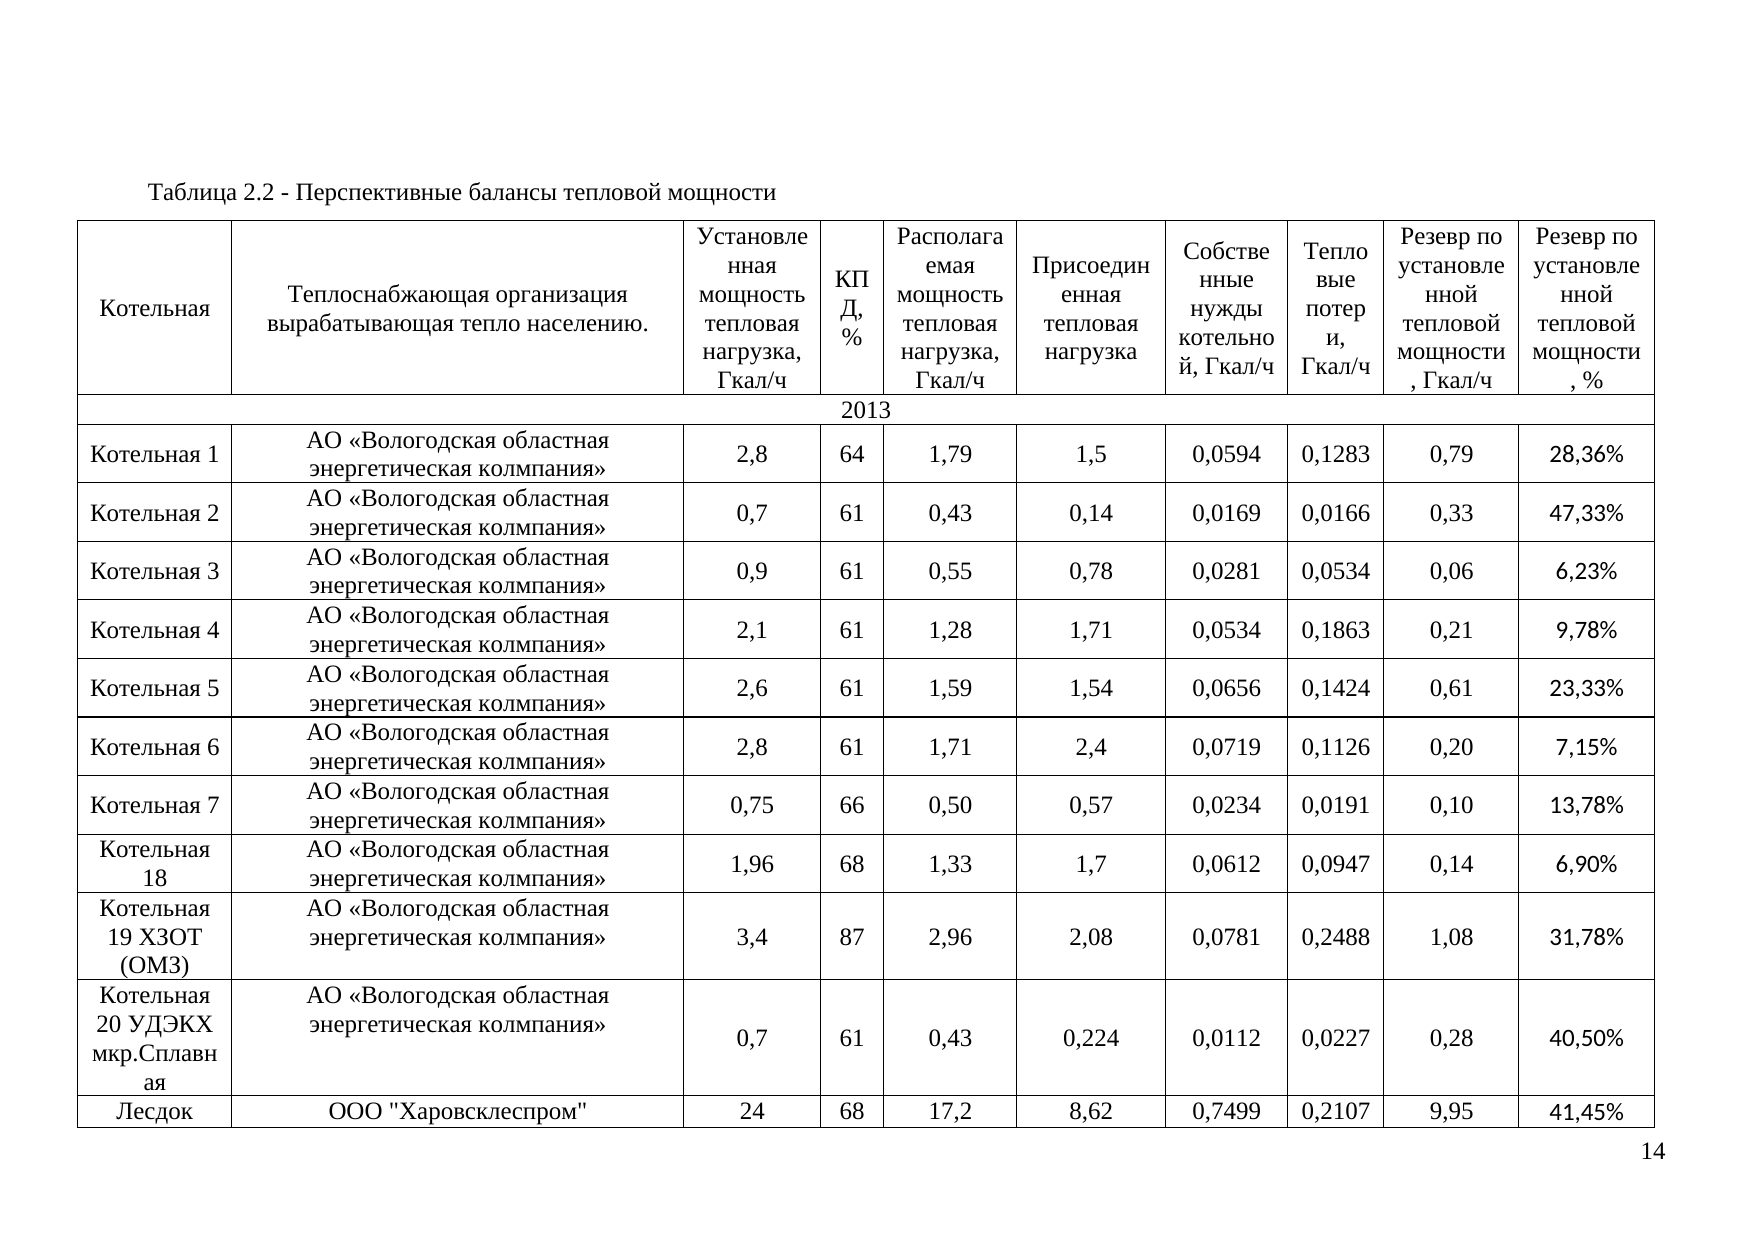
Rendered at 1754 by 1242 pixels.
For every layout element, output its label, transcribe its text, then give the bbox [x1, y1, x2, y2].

table_cell 0,0191 [1288, 776, 1383, 833]
table_cell АО «Вологодская областная энергетическая колмпания» [232, 425, 683, 482]
table_header Установленная мощность тепловая нагрузка, Гкал/ч [684, 221, 820, 394]
table_cell 0,0281 [1166, 542, 1287, 599]
table_cell 0,0719 [1166, 718, 1287, 775]
table_cell Котельная 4 [78, 600, 231, 658]
table_cell 1,79 [884, 425, 1016, 482]
table_cell 0,1863 [1288, 600, 1383, 658]
table_cell 64 [821, 425, 883, 482]
table_cell 0,0612 [1166, 835, 1287, 892]
table_cell 41,45% [1519, 1096, 1654, 1127]
table_cell 0,0656 [1166, 659, 1287, 716]
table_cell 2,1 [684, 600, 820, 658]
table_cell Котельная 20 УДЭКХ мкр.Сплавная [78, 980, 231, 1095]
text Таблица 2.2 - Перспективные балансы тепловой мощности [89, 177, 1665, 206]
table_cell 31,78% [1519, 893, 1654, 979]
table_cell АО «Вологодская областная энергетическая колмпания» [232, 835, 683, 892]
table_cell 2,4 [1017, 718, 1165, 775]
table_cell 0,75 [684, 776, 820, 833]
table_header Тепловые потери, Гкал/ч [1288, 221, 1383, 394]
table_cell ООО "Харовсклеспром" [232, 1096, 683, 1127]
table_cell 2,8 [684, 425, 820, 482]
table_cell 61 [821, 659, 883, 716]
table_cell 0,43 [884, 483, 1016, 541]
table_cell 1,71 [1017, 600, 1165, 658]
table_cell 0,43 [884, 980, 1016, 1095]
table_cell 24 [684, 1096, 820, 1127]
table_cell 0,0534 [1288, 542, 1383, 599]
table_cell 68 [821, 835, 883, 892]
table_cell 0,57 [1017, 776, 1165, 833]
table_cell 0,10 [1384, 776, 1518, 833]
table_cell 9,78% [1519, 600, 1654, 658]
table_cell 61 [821, 483, 883, 541]
table_cell 0,78 [1017, 542, 1165, 599]
table_cell Котельная 5 [78, 659, 231, 716]
table_cell Котельная 1 [78, 425, 231, 482]
table_cell АО «Вологодская областная энергетическая колмпания» [232, 542, 683, 599]
table_cell 17,2 [884, 1096, 1016, 1127]
table_cell 1,54 [1017, 659, 1165, 716]
table_header Присоединенная тепловая нагрузка [1017, 221, 1165, 394]
table_cell 23,33% [1519, 659, 1654, 716]
table_cell 1,5 [1017, 425, 1165, 482]
table_cell 1,7 [1017, 835, 1165, 892]
table_cell 61 [821, 718, 883, 775]
table_cell 0,0947 [1288, 835, 1383, 892]
table_cell 13,78% [1519, 776, 1654, 833]
table_header Собственные нужды котельной, Гкал/ч [1166, 221, 1287, 394]
table_header Располагаемая мощность тепловая нагрузка, Гкал/ч [884, 221, 1016, 394]
table_cell 0,28 [1384, 980, 1518, 1095]
table_cell 9,95 [1384, 1096, 1518, 1127]
table_cell 0,7 [684, 980, 820, 1095]
table_cell 1,28 [884, 600, 1016, 658]
table_cell 0,0234 [1166, 776, 1287, 833]
table_cell 0,7499 [1166, 1096, 1287, 1127]
table_cell 28,36% [1519, 425, 1654, 482]
table_cell 0,1126 [1288, 718, 1383, 775]
table_cell Котельная 7 [78, 776, 231, 833]
table_cell 1,08 [1384, 893, 1518, 979]
table_cell 66 [821, 776, 883, 833]
table_cell АО «Вологодская областная энергетическая колмпания» [232, 893, 683, 979]
table_cell 2,6 [684, 659, 820, 716]
table_cell АО «Вологодская областная энергетическая колмпания» [232, 980, 683, 1095]
table_cell 1,96 [684, 835, 820, 892]
table_header КПД, % [821, 221, 883, 394]
table_cell 47,33% [1519, 483, 1654, 541]
table_cell 6,90% [1519, 835, 1654, 892]
table_cell 0,1283 [1288, 425, 1383, 482]
table_cell 2,08 [1017, 893, 1165, 979]
table_cell 0,1424 [1288, 659, 1383, 716]
table_cell 0,06 [1384, 542, 1518, 599]
table_cell Лесдок (ООО Харовсклеспром) [78, 1096, 231, 1127]
table_cell АО «Вологодская областная энергетическая колмпания» [232, 776, 683, 833]
table_cell 0,61 [1384, 659, 1518, 716]
table_cell 3,4 [684, 893, 820, 979]
table_cell 0,2488 [1288, 893, 1383, 979]
table_cell 0,0166 [1288, 483, 1383, 541]
table_cell 1,33 [884, 835, 1016, 892]
table_cell 0,79 [1384, 425, 1518, 482]
table_cell 2,8 [684, 718, 820, 775]
table_cell АО «Вологодская областная энергетическая колмпания» [232, 600, 683, 658]
table_cell 2,96 [884, 893, 1016, 979]
table_cell 0,20 [1384, 718, 1518, 775]
table_cell Котельная 3 [78, 542, 231, 599]
table_cell 1,71 [884, 718, 1016, 775]
table_cell Котельная 2 [78, 483, 231, 541]
table_cell Котельная 18 [78, 835, 231, 892]
table_cell 0,0781 [1166, 893, 1287, 979]
table_cell 0,21 [1384, 600, 1518, 658]
table_cell 0,0534 [1166, 600, 1287, 658]
table_cell 61 [821, 600, 883, 658]
table_cell АО «Вологодская областная энергетическая колмпания» [232, 718, 683, 775]
table_cell 0,14 [1384, 835, 1518, 892]
table_cell 40,50% [1519, 980, 1654, 1095]
table_cell 6,23% [1519, 542, 1654, 599]
table_cell 0,0169 [1166, 483, 1287, 541]
table_cell Котельная 19 ХЗОТ (ОМЗ) [78, 893, 231, 979]
table_cell 7,15% [1519, 718, 1654, 775]
table_cell 0,7 [684, 483, 820, 541]
table_header Котельная [78, 221, 231, 394]
table_cell 0,224 [1017, 980, 1165, 1095]
table_cell 0,14 [1017, 483, 1165, 541]
table_cell 0,0227 [1288, 980, 1383, 1095]
table_cell 8,62 [1017, 1096, 1165, 1127]
table_header Резевр по установленной тепловой мощности, % [1519, 221, 1654, 394]
table_cell 0,9 [684, 542, 820, 599]
table_cell 0,0594 [1166, 425, 1287, 482]
table_cell Котельная 6 [78, 718, 231, 775]
table_header Резевр по установленной тепловой мощности, Гкал/ч [1384, 221, 1518, 394]
table_cell 0,33 [1384, 483, 1518, 541]
table_cell 68 [821, 1096, 883, 1127]
table_cell 0,55 [884, 542, 1016, 599]
table_cell 0,2107 [1288, 1096, 1383, 1127]
table_header Теплоснабжающая организация вырабатывающая тепло населению. [232, 221, 683, 394]
table_cell 87 [821, 893, 883, 979]
table_cell 1,59 [884, 659, 1016, 716]
table_cell АО «Вологодская областная энергетическая колмпания» [232, 483, 683, 541]
table_cell 0,0112 [1166, 980, 1287, 1095]
table_cell 61 [821, 980, 883, 1095]
table_cell 2013 [78, 395, 1654, 424]
table_cell 0,50 [884, 776, 1016, 833]
table_cell АО «Вологодская областная энергетическая колмпания» [232, 659, 683, 716]
table_cell 61 [821, 542, 883, 599]
